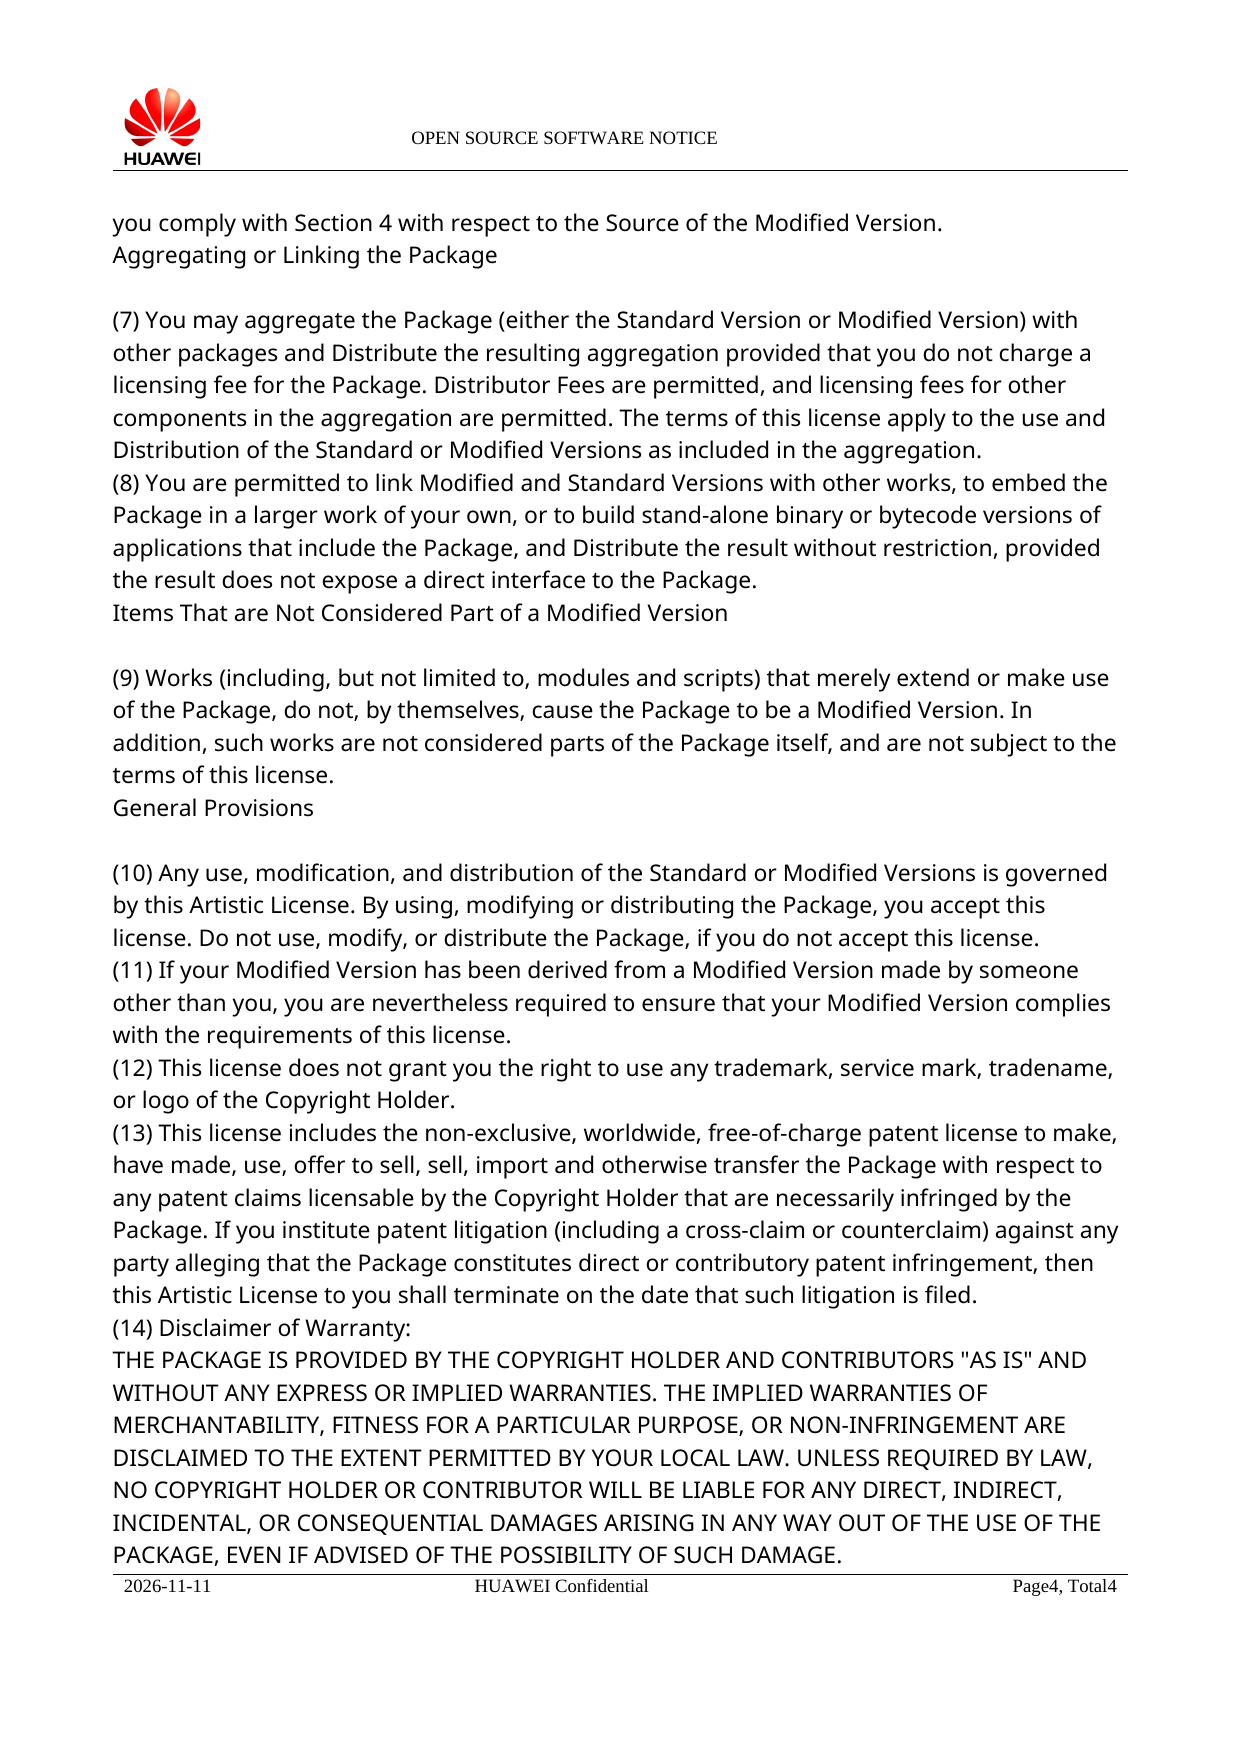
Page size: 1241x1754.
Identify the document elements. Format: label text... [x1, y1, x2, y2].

text (9) Works (including, but not limited to, modules and scripts) that merely extend or make use of the Package, do not, by themselves, cause the Package to be a Modified Version. In addition, such works are not considered parts of the Package itself, and are not subject to the terms of this license. [112, 661, 1128, 791]
text (10) Any use, modification, and distribution of the Standard or Modified Versions is governed by this Artistic License. By using, modifying or distributing the Package, you accept this license. Do not use, modify, or distribute the Package, if you do not accept this license. [112, 856, 1128, 954]
text (11) If your Modified Version has been derived from a Modified Version made by someone other than you, you are nevertheless required to ensure that your Modified Version complies with the requirements of this license. [112, 954, 1128, 1051]
text (13) This license includes the non-exclusive, worldwide, free-of-charge patent license to make, have made, use, offer to sell, sell, import and otherwise transfer the Package with respect to any patent claims licensable by the Copyright Holder that are necessarily infringed by the Package. If you institute patent litigation (including a cross-claim or counterclaim) against any party alleging that the Package constitutes direct or contributory patent infringement, then this Artistic License to you shall terminate on the date that such litigation is filed. [112, 1116, 1128, 1311]
text (12) This license does not grant you the right to use any trademark, service mark, tradename, or logo of the Copyright Holder. [112, 1051, 1128, 1116]
picture [124, 88, 201, 165]
text (14) Disclaimer of Warranty: [112, 1311, 1128, 1344]
text General Provisions [112, 791, 1128, 824]
text Aggregating or Linking the Package [112, 239, 1128, 271]
text (8) You are permitted to link Modified and Standard Versions with other works, to embed the Package in a larger work of your own, or to build stand-alone binary or bytecode versions of applications that include the Package, and Distribute the result without restriction, provided the result does not expose a direct interface to the Package. [112, 466, 1128, 596]
text (7) You may aggregate the Package (either the Standard Version or Modified Version) with other packages and Distribute the resulting aggregation provided that you do not charge a licensing fee for the Package. Distributor Fees are permitted, and licensing fees for other components in the aggregation are permitted. The terms of this license apply to the use and Distribution of the Standard or Modified Versions as included in the aggregation. [112, 304, 1128, 466]
text Items That are Not Considered Part of a Modified Version [112, 596, 1128, 629]
text THE PACKAGE IS PROVIDED BY THE COPYRIGHT HOLDER AND CONTRIBUTORS "AS IS" AND WITHOUT ANY EXPRESS OR IMPLIED WARRANTIES. THE IMPLIED WARRANTIES OF MERCHANTABILITY, FITNESS FOR A PARTICULAR PURPOSE, OR NON-INFRINGEMENT ARE DISCLAIMED TO THE EXTENT PERMITTED BY YOUR LOCAL LAW. UNLESS REQUIRED BY LAW, NO COPYRIGHT HOLDER OR CONTRIBUTOR WILL BE LIABLE FOR ANY DIRECT, INDIRECT, INCIDENTAL, OR CONSEQUENTIAL DAMAGES ARISING IN ANY WAY OUT OF THE USE OF THE PACKAGE, EVEN IF ADVISED OF THE POSSIBILITY OF SUCH DAMAGE. [112, 1344, 1128, 1571]
